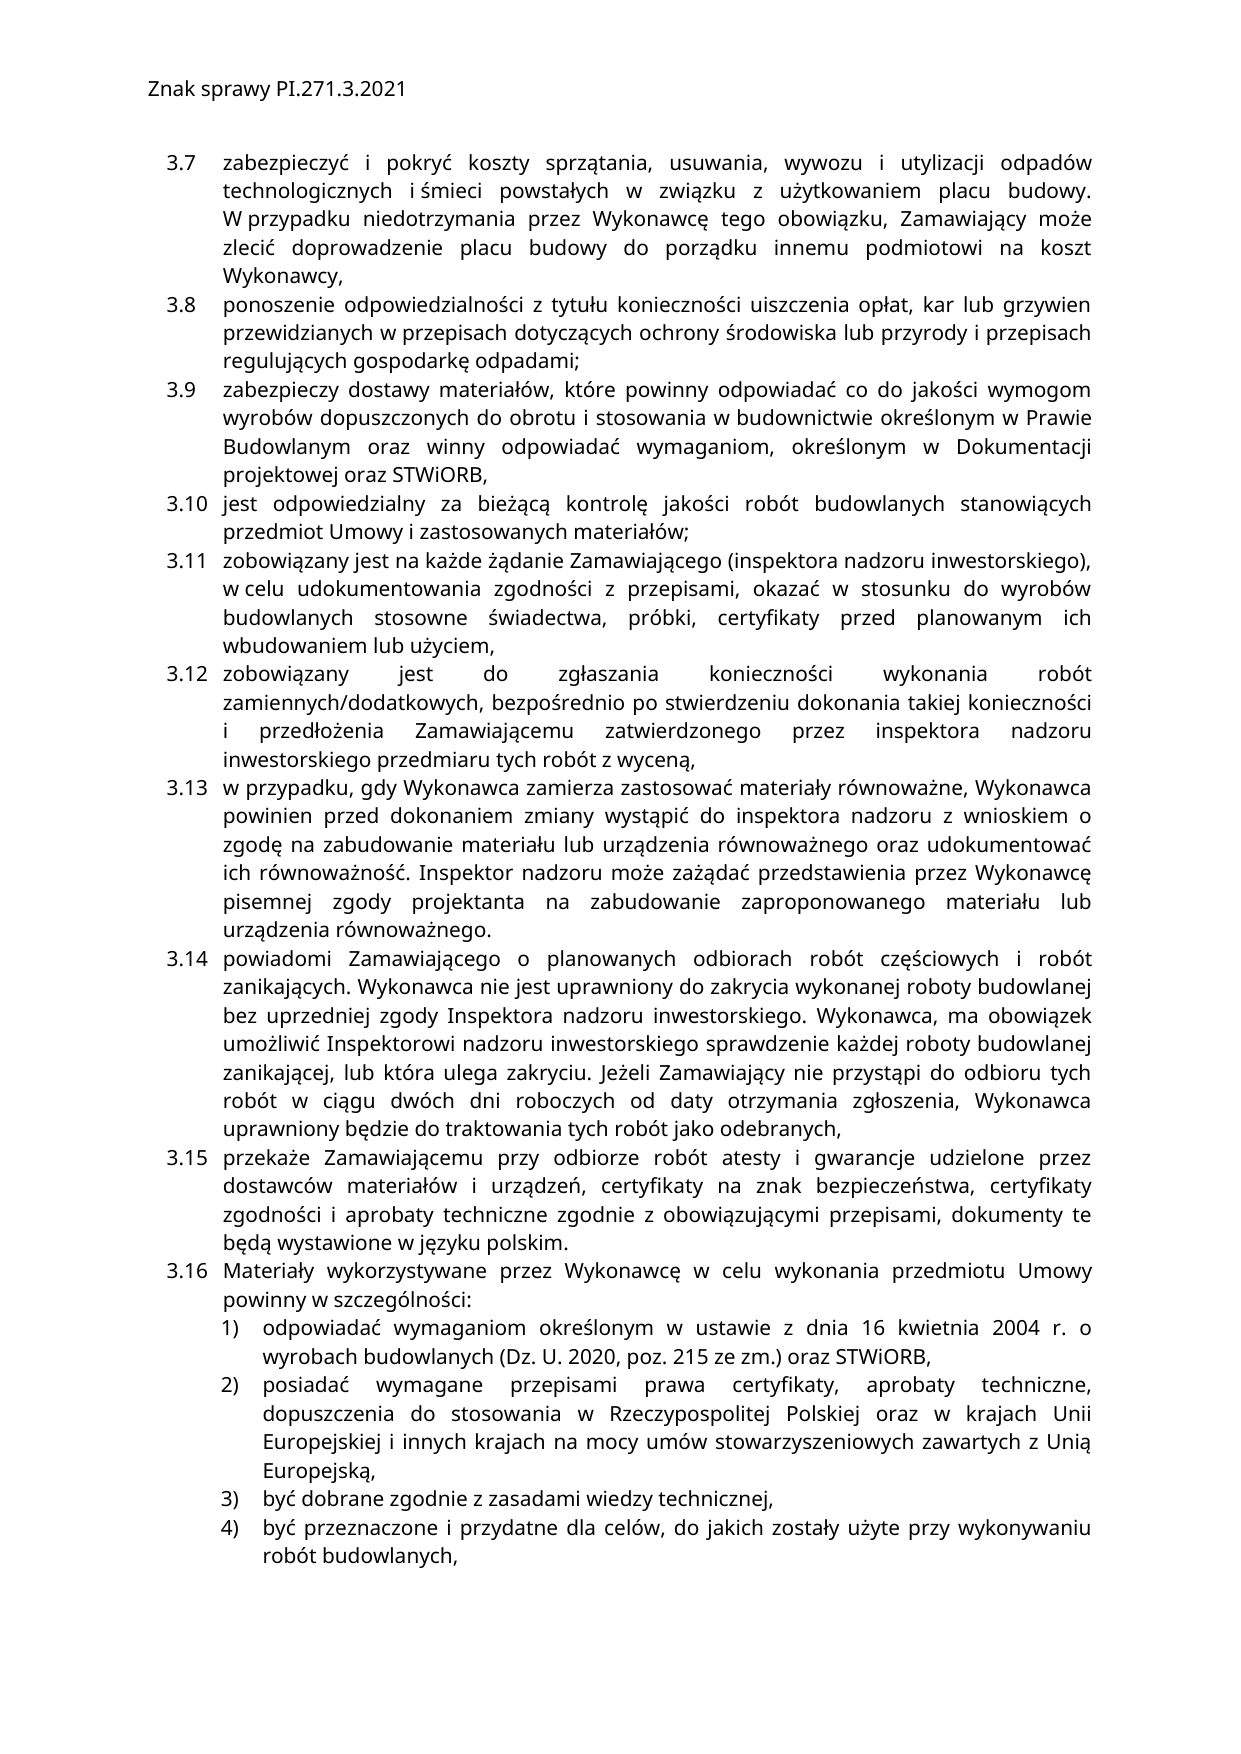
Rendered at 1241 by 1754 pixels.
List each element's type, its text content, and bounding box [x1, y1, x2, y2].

list przekaże Zamawiającemu przy odbiorze robót atesty i gwarancje udzielone przez dostawców materiałów i urządzeń, certyfikaty na znak bezpieczeństwa, certyfikaty zgodności i aprobaty techniczne zgodnie z obowiązującymi przepisami, dokumenty te będą wystawione w języku polskim. [166, 1143, 1093, 1257]
list zabezpieczyć i pokryć koszty sprzątania, usuwania, wywozu i utylizacji odpadów technologicznych i śmieci powstałych w związku z użytkowaniem placu budowy. W przypadku niedotrzymania przez Wykonawcę tego obowiązku, Zamawiający może zlecić doprowadzenie placu budowy do porządku innemu podmiotowi na koszt Wykonawcy, [166, 148, 1093, 290]
list ponoszenie odpowiedzialności z tytułu konieczności uiszczenia opłat, kar lub grzywien przewidzianych w przepisach dotyczących ochrony środowiska lub przyrody i przepisach regulujących gospodarkę odpadami; [166, 290, 1093, 375]
list być przeznaczone i przydatne dla celów, do jakich zostały użyte przy wykonywaniu robót budowlanych, [221, 1513, 1093, 1569]
list powiadomi Zamawiającego o planowanych odbiorach robót częściowych i robót zanikających. Wykonawca nie jest uprawniony do zakrycia wykonanej roboty budowlanej bez uprzedniej zgody Inspektora nadzoru inwestorskiego. Wykonawca, ma obowiązek umożliwić Inspektorowi nadzoru inwestorskiego sprawdzenie każdej roboty budowlanej zanikającej, lub która ulega zakryciu. Jeżeli Zamawiający nie przystąpi do odbioru tych robót w ciągu dwóch dni roboczych od daty otrzymania zgłoszenia, Wykonawca uprawniony będzie do traktowania tych robót jako odebranych, [166, 944, 1093, 1143]
list zobowiązany jest do zgłaszania konieczności wykonania robót zamiennych/dodatkowych, bezpośrednio po stwierdzeniu dokonania takiej konieczności i przedłożenia Zamawiającemu zatwierdzonego przez inspektora nadzoru inwestorskiego przedmiaru tych robót z wyceną, [166, 659, 1093, 773]
list w przypadku, gdy Wykonawca zamierza zastosować materiały równoważne, Wykonawca powinien przed dokonaniem zmiany wystąpić do inspektora nadzoru z wnioskiem o zgodę na zabudowanie materiału lub urządzenia równoważnego oraz udokumentować ich równoważność. Inspektor nadzoru może zażądać przedstawienia przez Wykonawcę pisemnej zgody projektanta na zabudowanie zaproponowanego materiału lub urządzenia równoważnego. [166, 773, 1093, 944]
list Materiały wykorzystywane przez Wykonawcę w celu wykonania przedmiotu Umowy powinny w szczególności: [166, 1257, 1093, 1313]
list być dobrane zgodnie z zasadami wiedzy technicznej, [221, 1484, 1093, 1513]
list zobowiązany jest na każde żądanie Zamawiającego (inspektora nadzoru inwestorskiego), w celu udokumentowania zgodności z przepisami, okazać w stosunku do wyrobów budowlanych stosowne świadectwa, próbki, certyfikaty przed planowanym ich wbudowaniem lub użyciem, [166, 546, 1093, 659]
list zabezpieczy dostawy materiałów, które powinny odpowiadać co do jakości wymogom wyrobów dopuszczonych do obrotu i stosowania w budownictwie określonym w Prawie Budowlanym oraz winny odpowiadać wymaganiom, określonym w Dokumentacji projektowej oraz STWiORB, [166, 375, 1093, 489]
list jest odpowiedzialny za bieżącą kontrolę jakości robót budowlanych stanowiących przedmiot Umowy i zastosowanych materiałów; [166, 489, 1093, 546]
list odpowiadać wymaganiom określonym w ustawie z dnia 16 kwietnia 2004 r. o wyrobach budowlanych (Dz. U. 2020, poz. 215 ze zm.) oraz STWiORB, [221, 1313, 1093, 1370]
list posiadać wymagane przepisami prawa certyfikaty, aprobaty techniczne, dopuszczenia do stosowania w Rzeczypospolitej Polskiej oraz w krajach Unii Europejskiej i innych krajach na mocy umów stowarzyszeniowych zawartych z Unią Europejską, [221, 1370, 1093, 1484]
